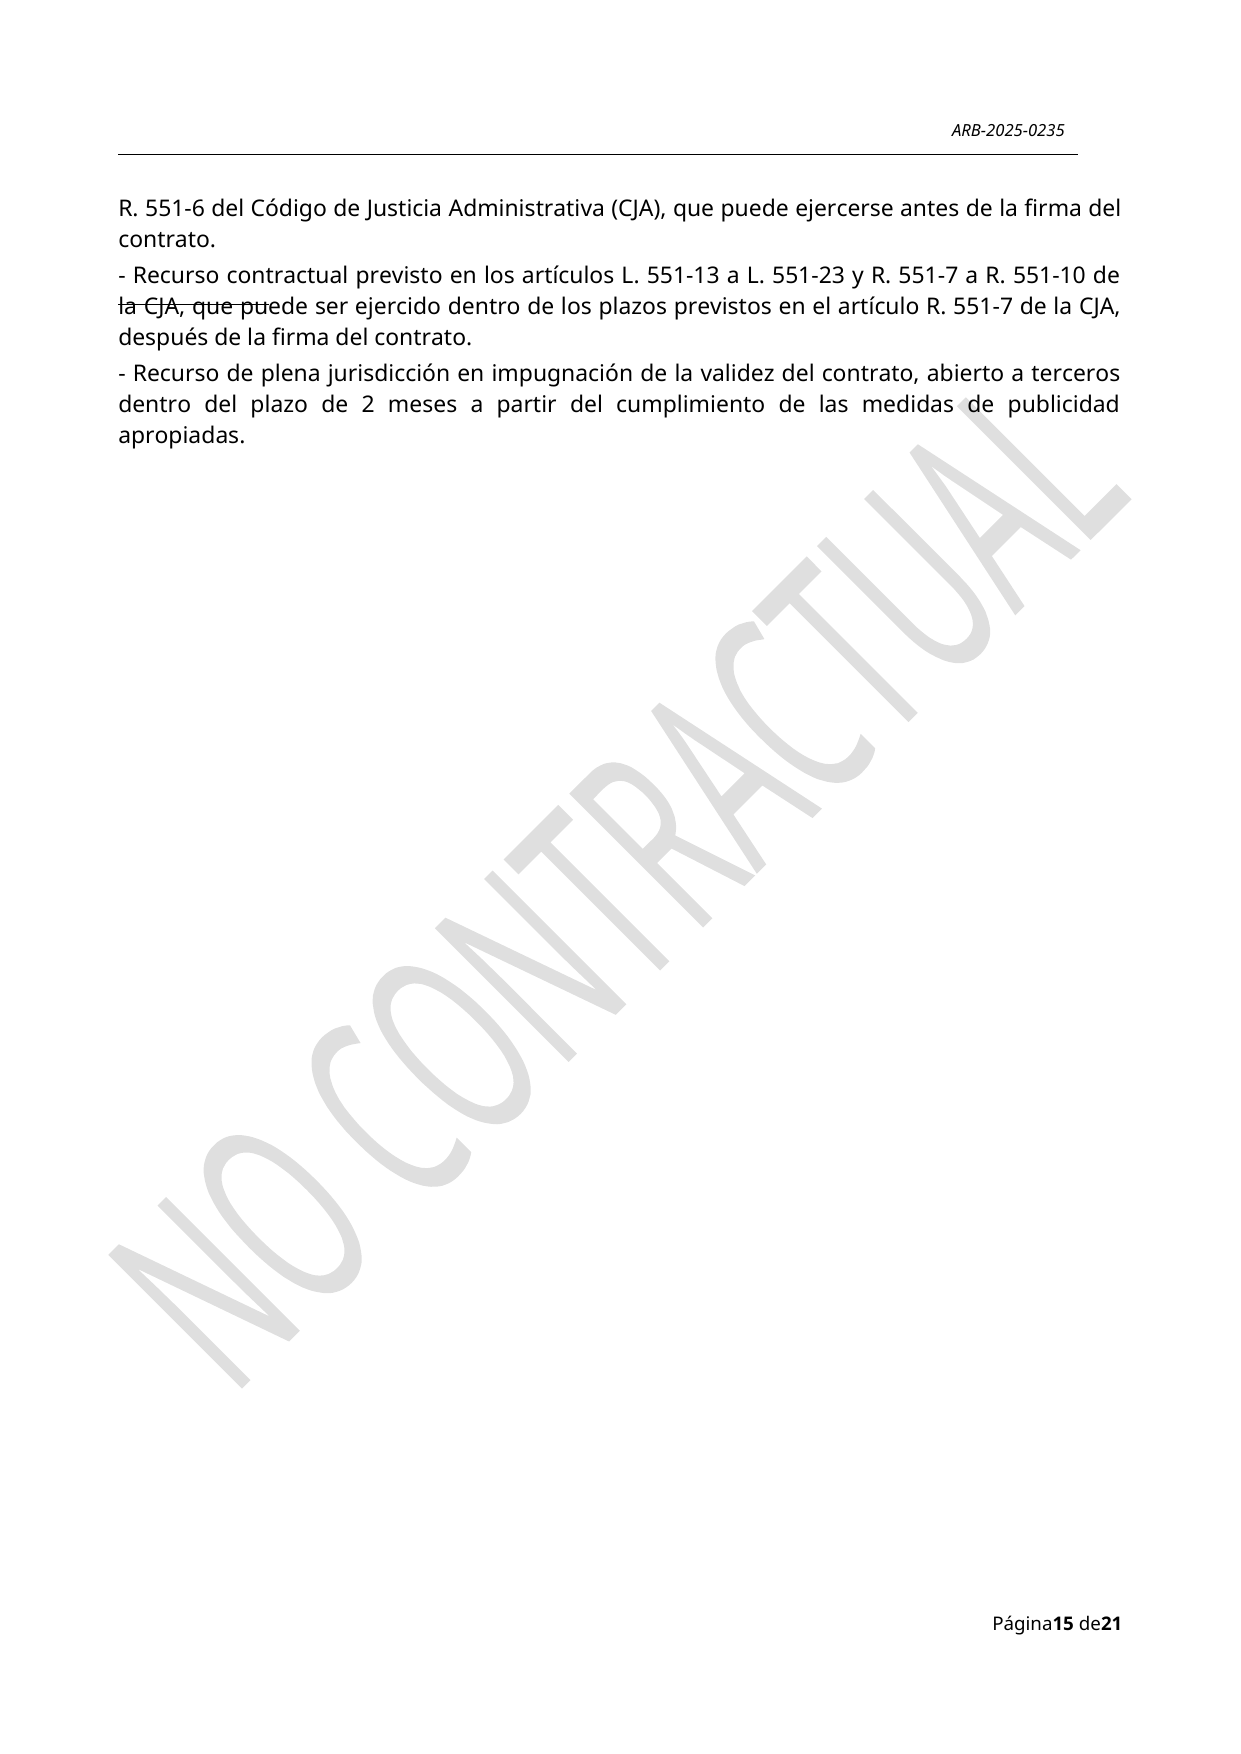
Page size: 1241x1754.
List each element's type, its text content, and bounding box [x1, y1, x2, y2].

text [118, 192, 1122, 254]
text - Recurso contractual previsto en los artículos L. 551-13 a L. 551-23 y R. 551-7 a R. 551-10 de la CJA, que puede ser ejercido dentro de los plazos previstos en el artículo R. 551-7 de la CJA, después de la firma del contrato. [118, 259, 1122, 352]
text - Recurso de plena jurisdicción en impugnación de la validez del contrato, abierto a terceros dentro del plazo de 2 meses a partir del cumplimiento de las medidas de publicidad apropiadas. [118, 357, 1122, 450]
